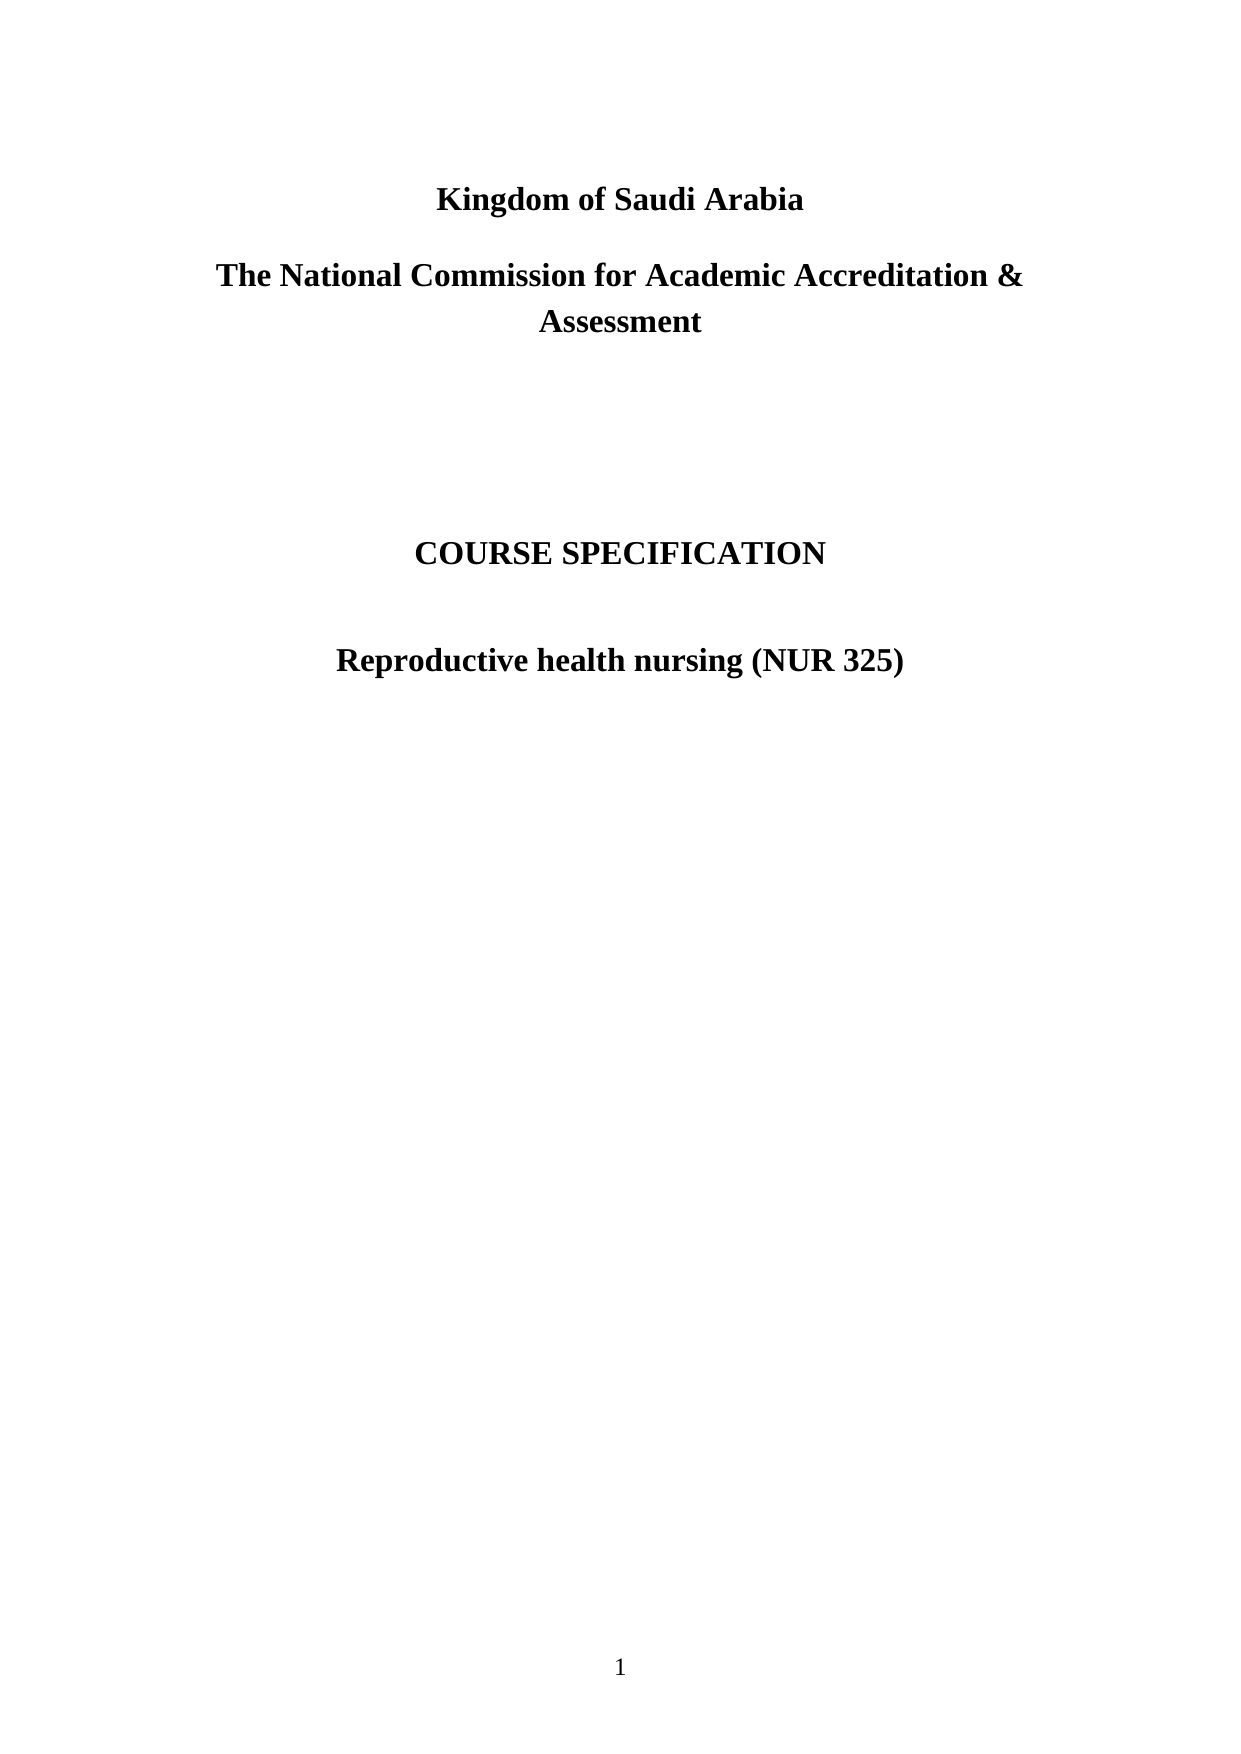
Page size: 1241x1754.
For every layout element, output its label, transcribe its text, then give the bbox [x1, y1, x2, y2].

text Reproductive health nursing (NUR 325) [187, 640, 1053, 678]
subtitle Course Specification [187, 533, 1053, 572]
text The National Commission for Academic Accreditation & Assessment [187, 255, 1053, 342]
